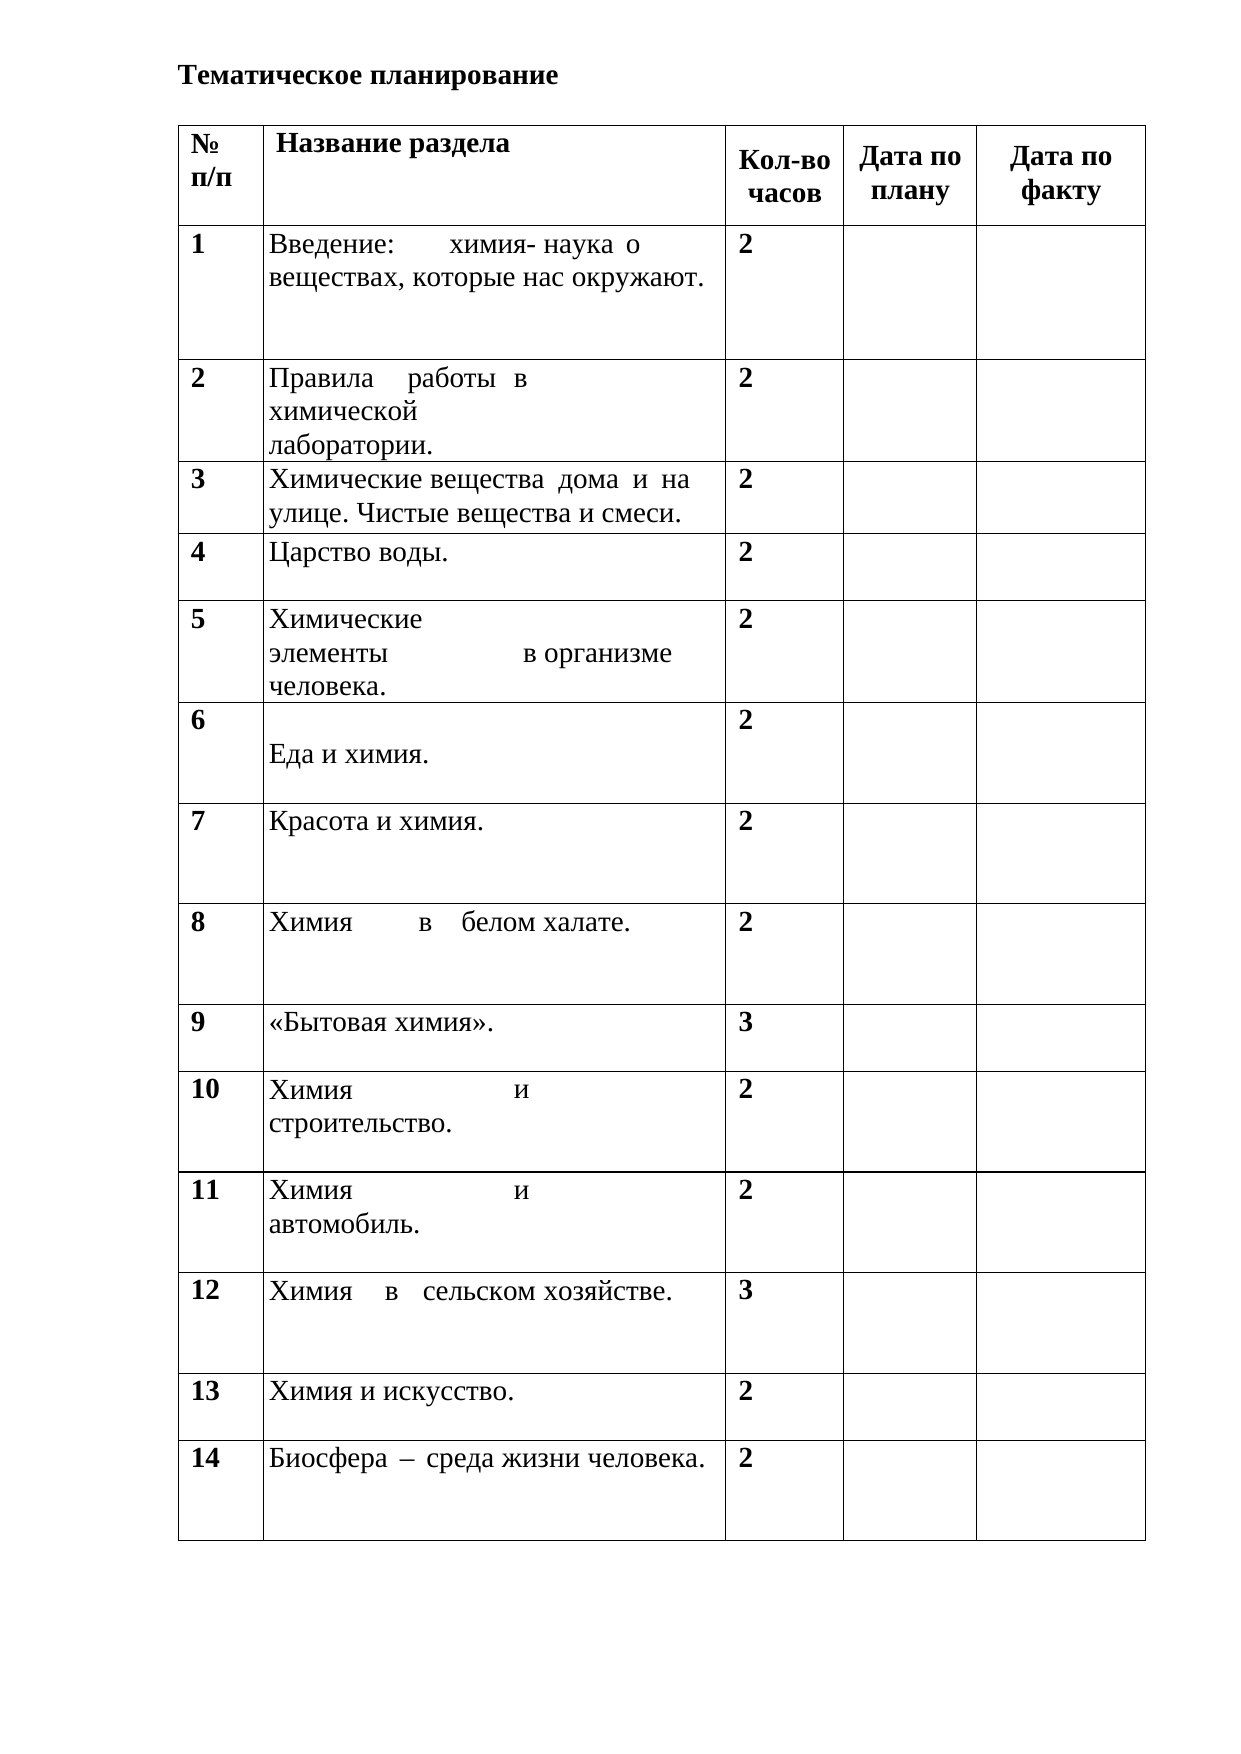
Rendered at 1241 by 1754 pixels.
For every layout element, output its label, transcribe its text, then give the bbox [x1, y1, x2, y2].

table_cell 2 [726, 1072, 843, 1171]
table_cell [977, 703, 1145, 803]
table_header Название раздела [264, 126, 725, 225]
table_cell Химия автомобиль. [264, 1173, 508, 1272]
table_header Дата по плану [844, 126, 976, 225]
table_cell [844, 360, 976, 461]
table_cell Царство воды. [264, 534, 725, 600]
table_cell [844, 534, 976, 600]
table_cell Биосфера – среда жизни человека. [264, 1441, 725, 1540]
table_cell Еда и химия. [264, 703, 725, 803]
table_cell 2 [726, 601, 843, 702]
table_cell 2 [726, 1441, 843, 1540]
table_cell 2 [726, 534, 843, 600]
table_cell [977, 1173, 1145, 1272]
table_header Дата по факту [977, 126, 1145, 225]
table_cell [977, 534, 1145, 600]
table_cell 11 [179, 1173, 263, 1272]
table_cell [977, 904, 1145, 1004]
table_cell [844, 1273, 976, 1372]
table_cell в [508, 360, 725, 461]
table_cell [977, 1441, 1145, 1540]
table_cell 5 [179, 601, 263, 702]
table_cell [844, 1374, 976, 1439]
table_cell [977, 360, 1145, 461]
table_cell [977, 1072, 1145, 1171]
table_cell 2 [726, 1173, 843, 1272]
table_cell 2 [726, 703, 843, 803]
subtitle Тематическое планирование [177, 57, 1163, 91]
table_cell 12 [179, 1273, 263, 1372]
table_cell 3 [726, 1005, 843, 1071]
table_cell [977, 804, 1145, 903]
table_cell 9 [179, 1005, 263, 1071]
table_cell 2 [726, 904, 843, 1004]
table_header № п/п [179, 126, 263, 225]
table_cell 2 [726, 804, 843, 903]
table_header Кол-во часов [726, 126, 843, 225]
table_cell и [508, 1173, 725, 1272]
table_cell и [508, 1072, 725, 1171]
table_cell 3 [179, 462, 263, 533]
table_cell 4 [179, 534, 263, 600]
table_cell [844, 226, 976, 359]
table_cell Введение: химия- наука о веществах, которые нас окружают. [264, 226, 725, 359]
table_cell 2 [726, 226, 843, 359]
table_cell 6 [179, 703, 263, 803]
table_cell «Бытовая химия». [264, 1005, 725, 1071]
table_cell 8 [179, 904, 263, 1004]
table_cell 1 [179, 226, 263, 359]
table_cell Химические вещества дома и на улице. Чистые вещества и смеси. [264, 462, 725, 533]
table_cell Химия в белом халате. [264, 904, 725, 1004]
table_cell Химия строительство. [264, 1072, 508, 1171]
table_cell [844, 804, 976, 903]
table_cell [844, 462, 976, 533]
table_cell [844, 601, 976, 702]
table_cell [844, 1441, 976, 1540]
table_cell 2 [726, 360, 843, 461]
table_cell [977, 1005, 1145, 1071]
table_cell Красота и химия. [264, 804, 725, 903]
table_cell 3 [726, 1273, 843, 1372]
table_cell 7 [179, 804, 263, 903]
table_cell [844, 1005, 976, 1071]
table_cell 2 [726, 1374, 843, 1439]
table_cell 2 [179, 360, 263, 461]
table_cell [844, 904, 976, 1004]
table_cell [977, 601, 1145, 702]
table_cell [977, 1374, 1145, 1439]
table_cell [844, 1173, 976, 1272]
table_cell 13 [179, 1374, 263, 1439]
table_cell Химические элементы в организме человека. [264, 601, 725, 702]
table_cell Правила работы химической лаборатории. [264, 360, 508, 461]
table_cell 14 [179, 1441, 263, 1540]
table_cell [844, 1072, 976, 1171]
table_cell 2 [726, 462, 843, 533]
table_cell [977, 1273, 1145, 1372]
table_cell Химия в сельском хозяйстве. [264, 1273, 725, 1372]
table_cell [844, 703, 976, 803]
table_cell Химия и искусство. [264, 1374, 725, 1439]
table_cell [977, 462, 1145, 533]
table_cell [977, 226, 1145, 359]
table_cell 10 [179, 1072, 263, 1171]
